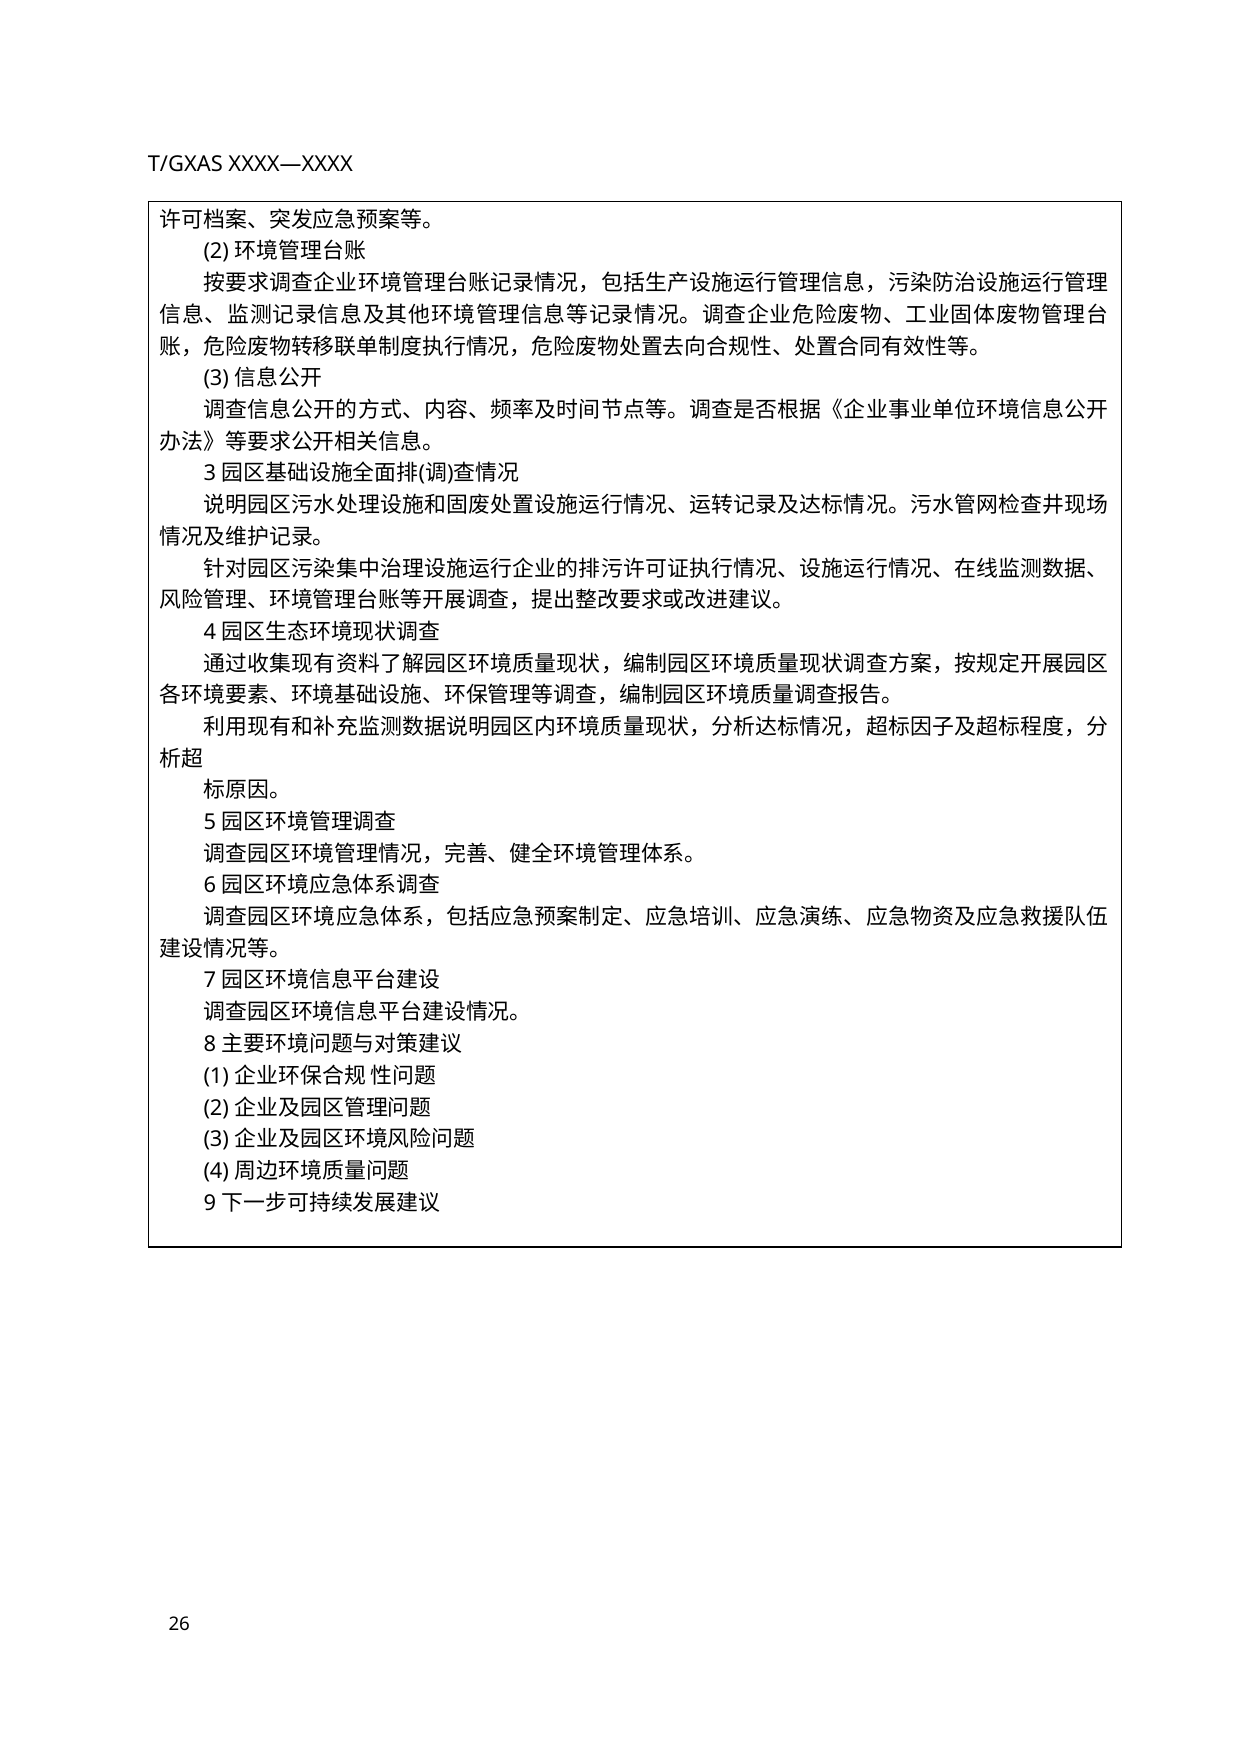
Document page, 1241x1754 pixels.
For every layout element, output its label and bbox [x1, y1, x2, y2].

table_header [149, 202, 1121, 1246]
